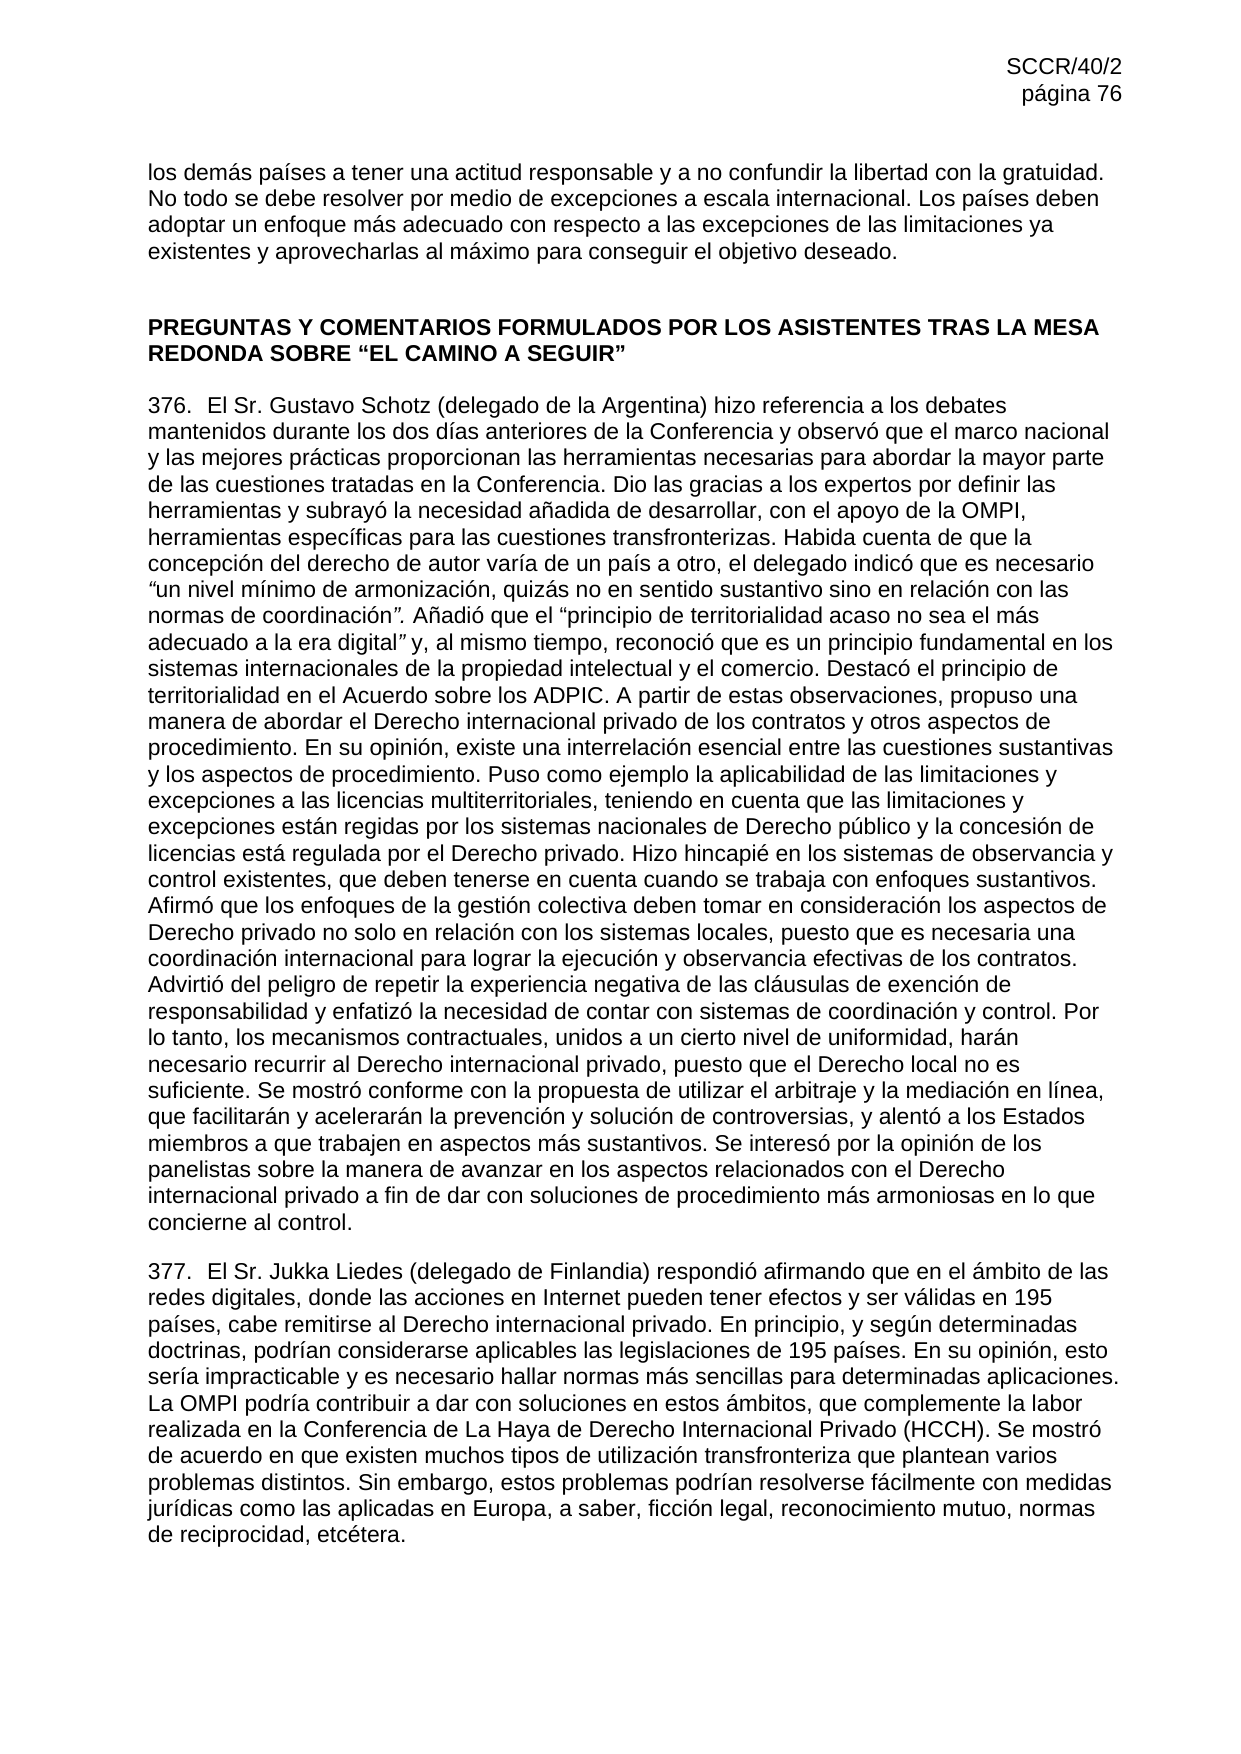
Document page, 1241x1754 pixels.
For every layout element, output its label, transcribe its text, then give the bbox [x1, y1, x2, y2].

subtitle Preguntas y comentarios formulados por los asistentes tras la mesa redonda sobre “el camino a seguir” [148, 314, 1122, 367]
list El Sr. Jukka Liedes (delegado de Finlandia) respondió afirmando que en el ámbito de las redes digitales, donde las acciones en Internet pueden tener efectos y ser válidas en 195 países, cabe remitirse al Derecho internacional privado. En principio, y según determinadas doctrinas, podrían considerarse aplicables las legislaciones de 195 países. En su opinión, esto sería impracticable y es necesario hallar normas más sencillas para determinadas aplicaciones. La OMPI podría contribuir a dar con soluciones en estos ámbitos, que complemente la labor realizada en la Conferencia de La Haya de Derecho Internacional Privado (HCCH). Se mostró de acuerdo en que existen muchos tipos de utilización transfronteriza que plantean varios problemas distintos. Sin embargo, estos problemas podrían resolverse fácilmente con medidas jurídicas como las aplicadas en Europa, a saber, ficción legal, reconocimiento mutuo, normas de reciprocidad, etcétera. [148, 1258, 1122, 1548]
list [148, 158, 1122, 264]
list El Sr. Gustavo Schotz (delegado de la Argentina) hizo referencia a los debates mantenidos durante los dos días anteriores de la Conferencia y observó que el marco nacional y las mejores prácticas proporcionan las herramientas necesarias para abordar la mayor parte de las cuestiones tratadas en la Conferencia. Dio las gracias a los expertos por definir las herramientas y subrayó la necesidad añadida de desarrollar, con el apoyo de la OMPI, herramientas específicas para las cuestiones transfronterizas. Habida cuenta de que la concepción del derecho de autor varía de un país a otro, el delegado indicó que es necesario “un nivel mínimo de armonización, quizás no en sentido sustantivo sino en relación con las normas de coordinación”. Añadió que el “principio de territorialidad acaso no sea el más adecuado a la era digital” y, al mismo tiempo, reconoció que es un principio fundamental en los sistemas internacionales de la propiedad intelectual y el comercio. Destacó el principio de territorialidad en el Acuerdo sobre los ADPIC. A partir de estas observaciones, propuso una manera de abordar el Derecho internacional privado de los contratos y otros aspectos de procedimiento. En su opinión, existe una interrelación esencial entre las cuestiones sustantivas y los aspectos de procedimiento. Puso como ejemplo la aplicabilidad de las limitaciones y excepciones a las licencias multiterritoriales, teniendo en cuenta que las limitaciones y excepciones están regidas por los sistemas nacionales de Derecho público y la concesión de licencias está regulada por el Derecho privado. Hizo hincapié en los sistemas de observancia y control existentes, que deben tenerse en cuenta cuando se trabaja con enfoques sustantivos. Afirmó que los enfoques de la gestión colectiva deben tomar en consideración los aspectos de Derecho privado no solo en relación con los sistemas locales, puesto que es necesaria una coordinación internacional para lograr la ejecución y observancia efectivas de los contratos. Advirtió del peligro de repetir la experiencia negativa de las cláusulas de exención de responsabilidad y enfatizó la necesidad de contar con sistemas de coordinación y control. Por lo tanto, los mecanismos contractuales, unidos a un cierto nivel de uniformidad, harán necesario recurrir al Derecho internacional privado, puesto que el Derecho local no es suficiente. Se mostró conforme con la propuesta de utilizar el arbitraje y la mediación en línea, que facilitarán y acelerarán la prevención y solución de controversias, y alentó a los Estados miembros a que trabajen en aspectos más sustantivos. Se interesó por la opinión de los panelistas sobre la manera de avanzar en los aspectos relacionados con el Derecho internacional privado a fin de dar con soluciones de procedimiento más armoniosas en lo que concierne al control. [148, 392, 1122, 1235]
